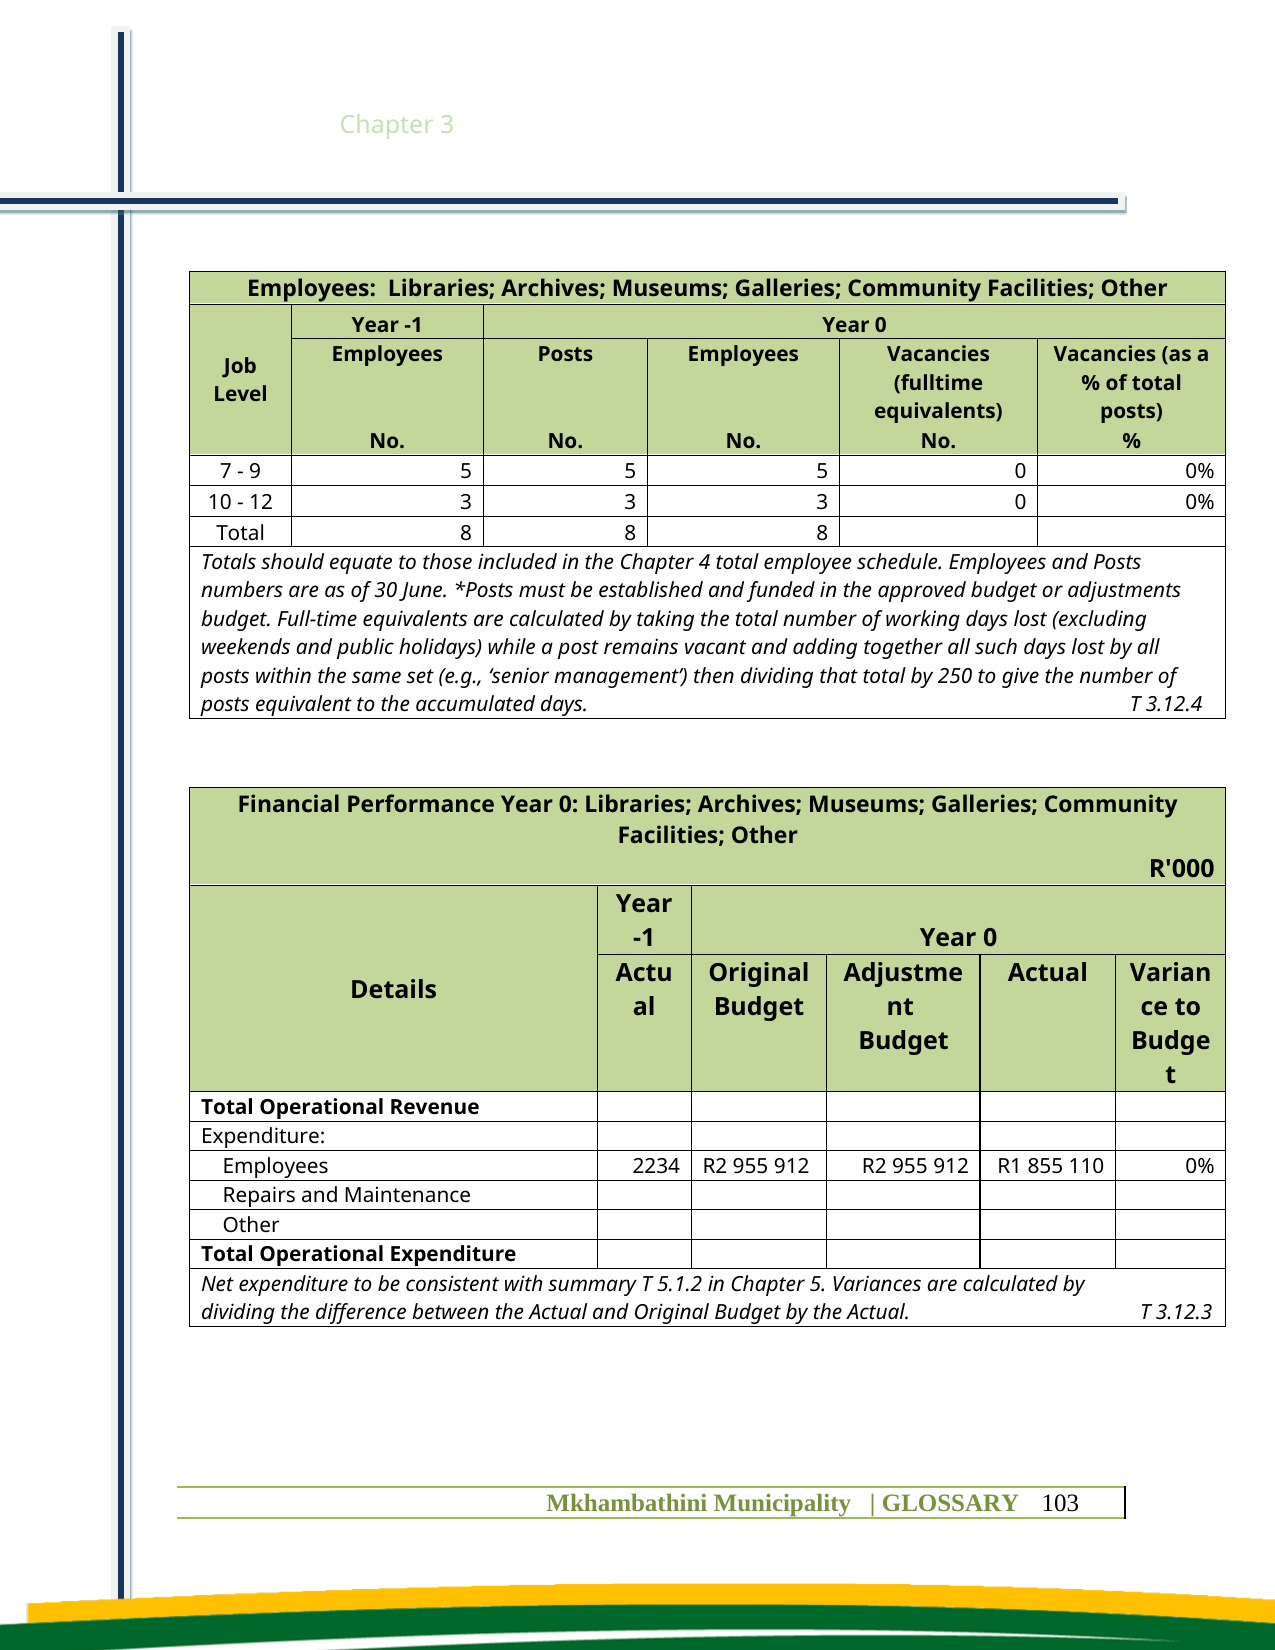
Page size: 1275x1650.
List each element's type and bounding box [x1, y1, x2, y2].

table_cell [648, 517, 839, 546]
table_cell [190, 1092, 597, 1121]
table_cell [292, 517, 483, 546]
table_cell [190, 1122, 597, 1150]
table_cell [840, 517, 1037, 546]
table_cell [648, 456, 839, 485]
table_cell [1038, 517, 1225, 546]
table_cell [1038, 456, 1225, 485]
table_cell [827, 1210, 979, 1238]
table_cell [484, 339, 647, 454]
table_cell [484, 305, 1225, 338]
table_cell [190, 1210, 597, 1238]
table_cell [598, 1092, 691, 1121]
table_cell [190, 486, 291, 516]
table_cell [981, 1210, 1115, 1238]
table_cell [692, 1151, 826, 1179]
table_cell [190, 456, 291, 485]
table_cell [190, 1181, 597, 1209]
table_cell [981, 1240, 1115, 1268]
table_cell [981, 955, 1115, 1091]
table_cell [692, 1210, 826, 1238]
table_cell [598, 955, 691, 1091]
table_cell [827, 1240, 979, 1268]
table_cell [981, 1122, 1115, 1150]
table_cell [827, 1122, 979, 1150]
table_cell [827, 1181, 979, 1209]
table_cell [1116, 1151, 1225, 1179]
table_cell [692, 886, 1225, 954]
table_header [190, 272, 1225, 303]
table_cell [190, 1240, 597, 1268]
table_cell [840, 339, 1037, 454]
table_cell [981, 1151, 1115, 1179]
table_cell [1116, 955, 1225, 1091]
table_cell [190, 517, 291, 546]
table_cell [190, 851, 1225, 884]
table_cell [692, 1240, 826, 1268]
picture [0, 1583, 1275, 1650]
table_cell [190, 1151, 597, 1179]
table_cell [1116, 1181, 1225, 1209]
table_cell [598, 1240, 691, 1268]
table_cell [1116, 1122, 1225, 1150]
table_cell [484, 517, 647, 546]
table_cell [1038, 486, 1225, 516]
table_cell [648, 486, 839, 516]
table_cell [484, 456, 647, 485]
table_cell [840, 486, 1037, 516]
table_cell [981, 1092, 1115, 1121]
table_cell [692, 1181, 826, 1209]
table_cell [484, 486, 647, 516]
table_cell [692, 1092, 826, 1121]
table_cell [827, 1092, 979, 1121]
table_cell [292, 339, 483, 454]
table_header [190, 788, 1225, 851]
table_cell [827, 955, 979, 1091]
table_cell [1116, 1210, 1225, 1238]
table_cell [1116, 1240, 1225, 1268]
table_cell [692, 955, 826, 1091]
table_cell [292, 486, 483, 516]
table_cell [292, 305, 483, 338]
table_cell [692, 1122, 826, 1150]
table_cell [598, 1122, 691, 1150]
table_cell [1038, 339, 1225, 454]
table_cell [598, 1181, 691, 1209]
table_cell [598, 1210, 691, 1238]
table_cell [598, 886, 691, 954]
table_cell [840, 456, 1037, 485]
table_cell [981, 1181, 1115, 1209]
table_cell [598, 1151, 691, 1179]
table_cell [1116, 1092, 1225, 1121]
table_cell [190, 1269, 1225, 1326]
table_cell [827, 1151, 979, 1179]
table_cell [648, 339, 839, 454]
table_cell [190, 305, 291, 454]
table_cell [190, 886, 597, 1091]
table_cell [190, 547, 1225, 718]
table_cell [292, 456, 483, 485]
